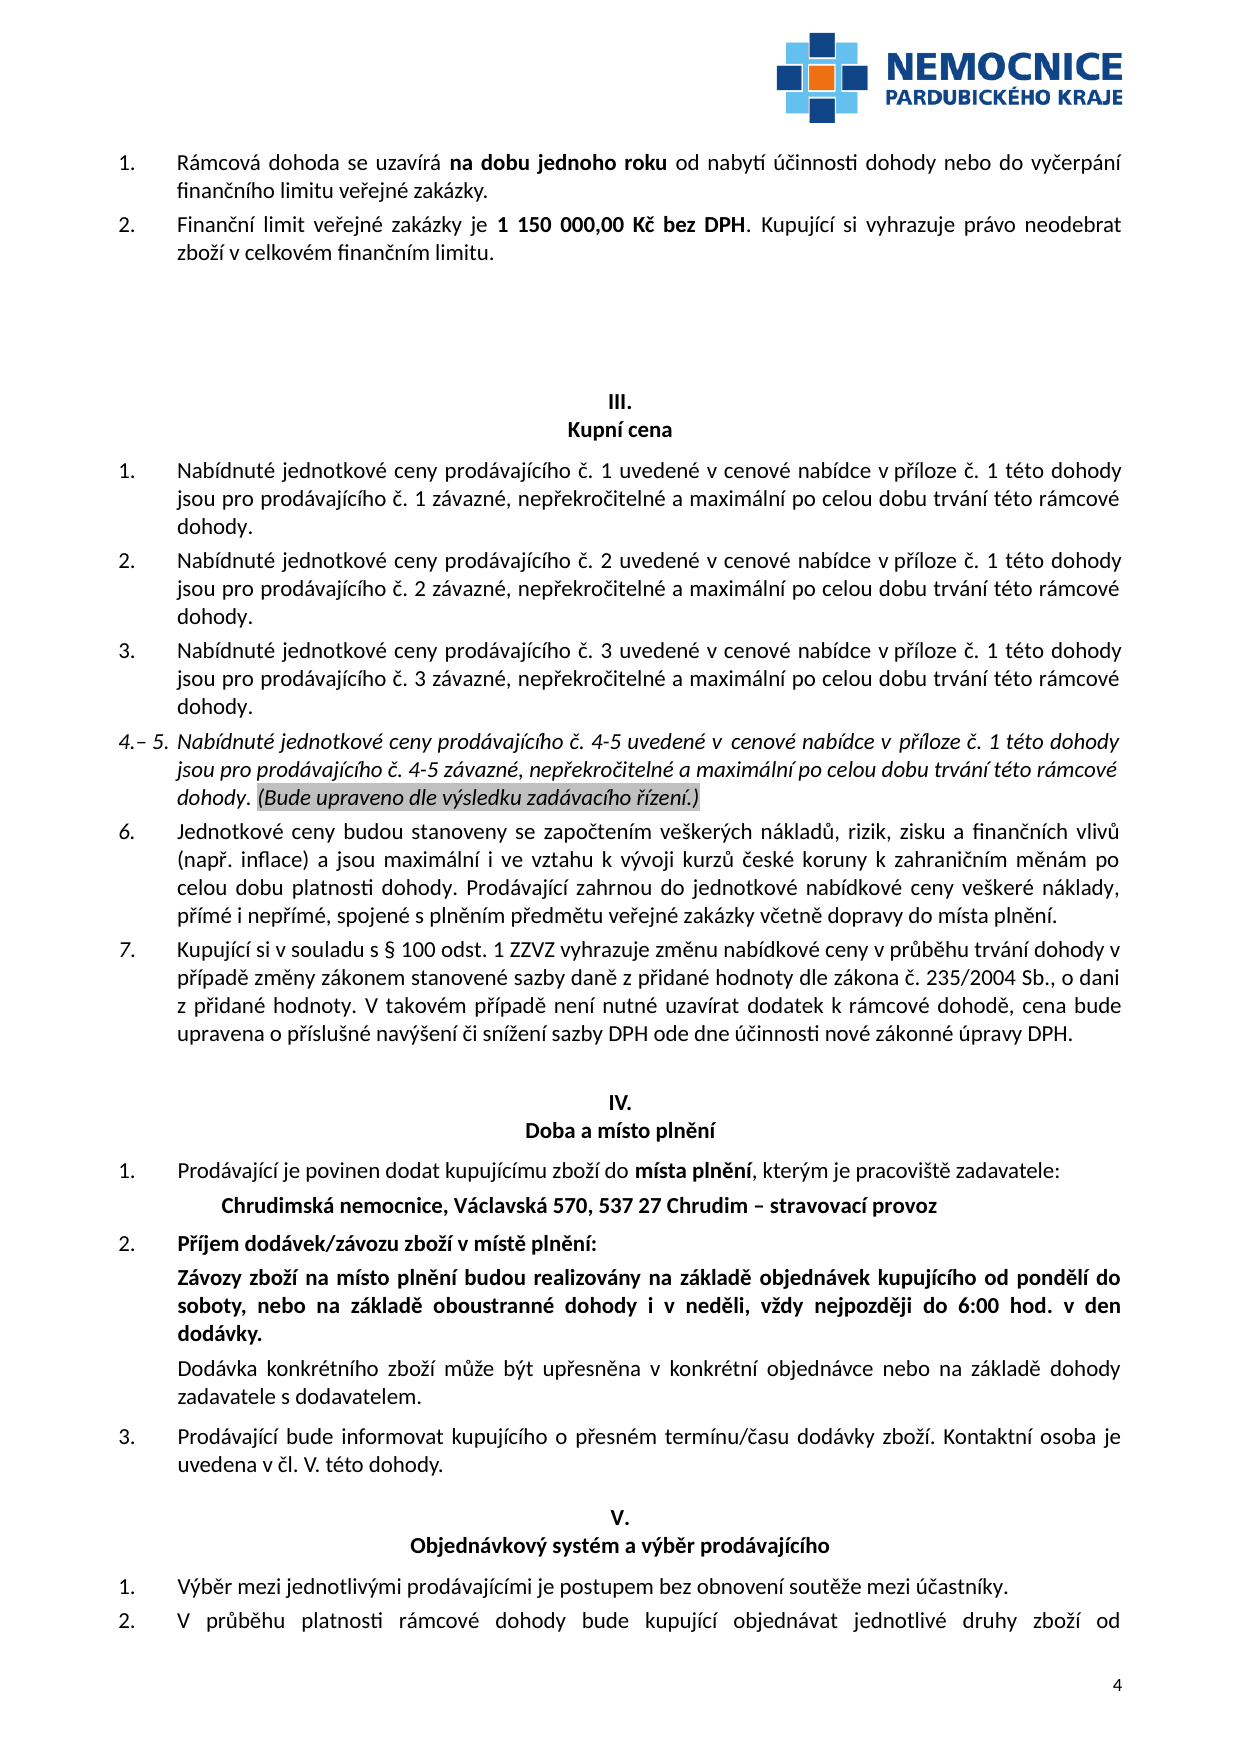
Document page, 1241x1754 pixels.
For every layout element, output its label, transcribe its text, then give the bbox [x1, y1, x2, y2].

text V. [118, 1503, 1122, 1531]
text 2. Finanční limit veřejné zakázky je 1 150 000,00 Kč bez DPH. Kupující si vyhrazuje právo neodebrat zboží v celkovém finančním limitu. [118, 210, 1122, 266]
list Prodávající je povinen dodat kupujícímu zboží do místa plnění, kterým je pracoviště zadavatele: [118, 1157, 1122, 1184]
text 6. Jednotkové ceny budou stanoveny se započtením veškerých nákladů, rizik, zisku a finančních vlivů (např. inflace) a jsou maximální i ve vztahu k vývoji kurzů české koruny k zahraničním měnám po celou dobu platnosti dohody. Prodávající zahrnou do jednotkové nabídkové ceny veškeré náklady, přímé i nepřímé, spojené s plněním předmětu veřejné zakázky včetně dopravy do místa plnění. [118, 817, 1122, 929]
text Objednávkový systém a výběr prodávajícího [118, 1531, 1122, 1559]
text 3. Prodávající bude informovat kupujícího o přesném termínu/času dodávky zboží. Kontaktní osoba je uvedena v čl. V. této dohody. [118, 1422, 1122, 1478]
text Chrudimská nemocnice, Václavská 570, 537 27 Chrudim – stravovací provoz [119, 1191, 1122, 1219]
text 4.– 5. Nabídnuté jednotkové ceny prodávajícího č. 4-5 uvedené v cenové nabídce v příloze č. 1 této dohody jsou pro prodávajícího č. 4-5 závazné, nepřekročitelné a maximální po celou dobu trvání této rámcové dohody. (Bude upraveno dle výsledku zadávacího řízení.) [118, 727, 1122, 811]
text 1. Rámcová dohoda se uzavírá na dobu jednoho roku od nabytí účinnosti dohody nebo do vyčerpání finančního limitu veřejné zakázky. [118, 148, 1122, 204]
text 3. Nabídnuté jednotkové ceny prodávajícího č. 3 uvedené v cenové nabídce v příloze č. 1 této dohody jsou pro prodávajícího č. 3 závazné, nepřekročitelné a maximální po celou dobu trvání této rámcové dohody. [118, 636, 1122, 721]
text Kupní cena [118, 415, 1122, 443]
text 2. Příjem dodávek/závozu zboží v místě plnění: [118, 1229, 1122, 1257]
text Doba a místo plnění [118, 1116, 1122, 1144]
text Závozy zboží na místo plnění budou realizovány na základě objednávek kupujícího od pondělí do soboty, nebo na základě oboustranné dohody i v neděli, vždy nejpozději do 6:00 hod. v den dodávky. [177, 1263, 1122, 1348]
text Dodávka konkrétního zboží může být upřesněna v konkrétní objednávce nebo na základě dohody zadavatele s dodavatelem. [177, 1354, 1122, 1410]
text 1. Nabídnuté jednotkové ceny prodávajícího č. 1 uvedené v cenové nabídce v příloze č. 1 této dohody jsou pro prodávajícího č. 1 závazné, nepřekročitelné a maximální po celou dobu trvání této rámcové dohody. [118, 456, 1122, 540]
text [118, 1606, 1122, 1634]
text 1. Výběr mezi jednotlivými prodávajícími je postupem bez obnovení soutěže mezi účastníky. [118, 1572, 1122, 1600]
text 2. Nabídnuté jednotkové ceny prodávajícího č. 2 uvedené v cenové nabídce v příloze č. 1 této dohody jsou pro prodávajícího č. 2 závazné, nepřekročitelné a maximální po celou dobu trvání této rámcové dohody. [118, 546, 1122, 630]
picture [775, 31, 1123, 124]
text 7. Kupující si v souladu s § 100 odst. 1 ZZVZ vyhrazuje změnu nabídkové ceny v průběhu trvání dohody v případě změny zákonem stanovené sazby daně z přidané hodnoty dle zákona č. 235/2004 Sb., o dani z přidané hodnoty. V takovém případě není nutné uzavírat dodatek k rámcové dohodě, cena bude upravena o příslušné navýšení či snížení sazby DPH ode dne účinnosti nové zákonné úpravy DPH. [118, 935, 1122, 1047]
text III. [118, 387, 1122, 415]
text IV. [118, 1088, 1122, 1116]
